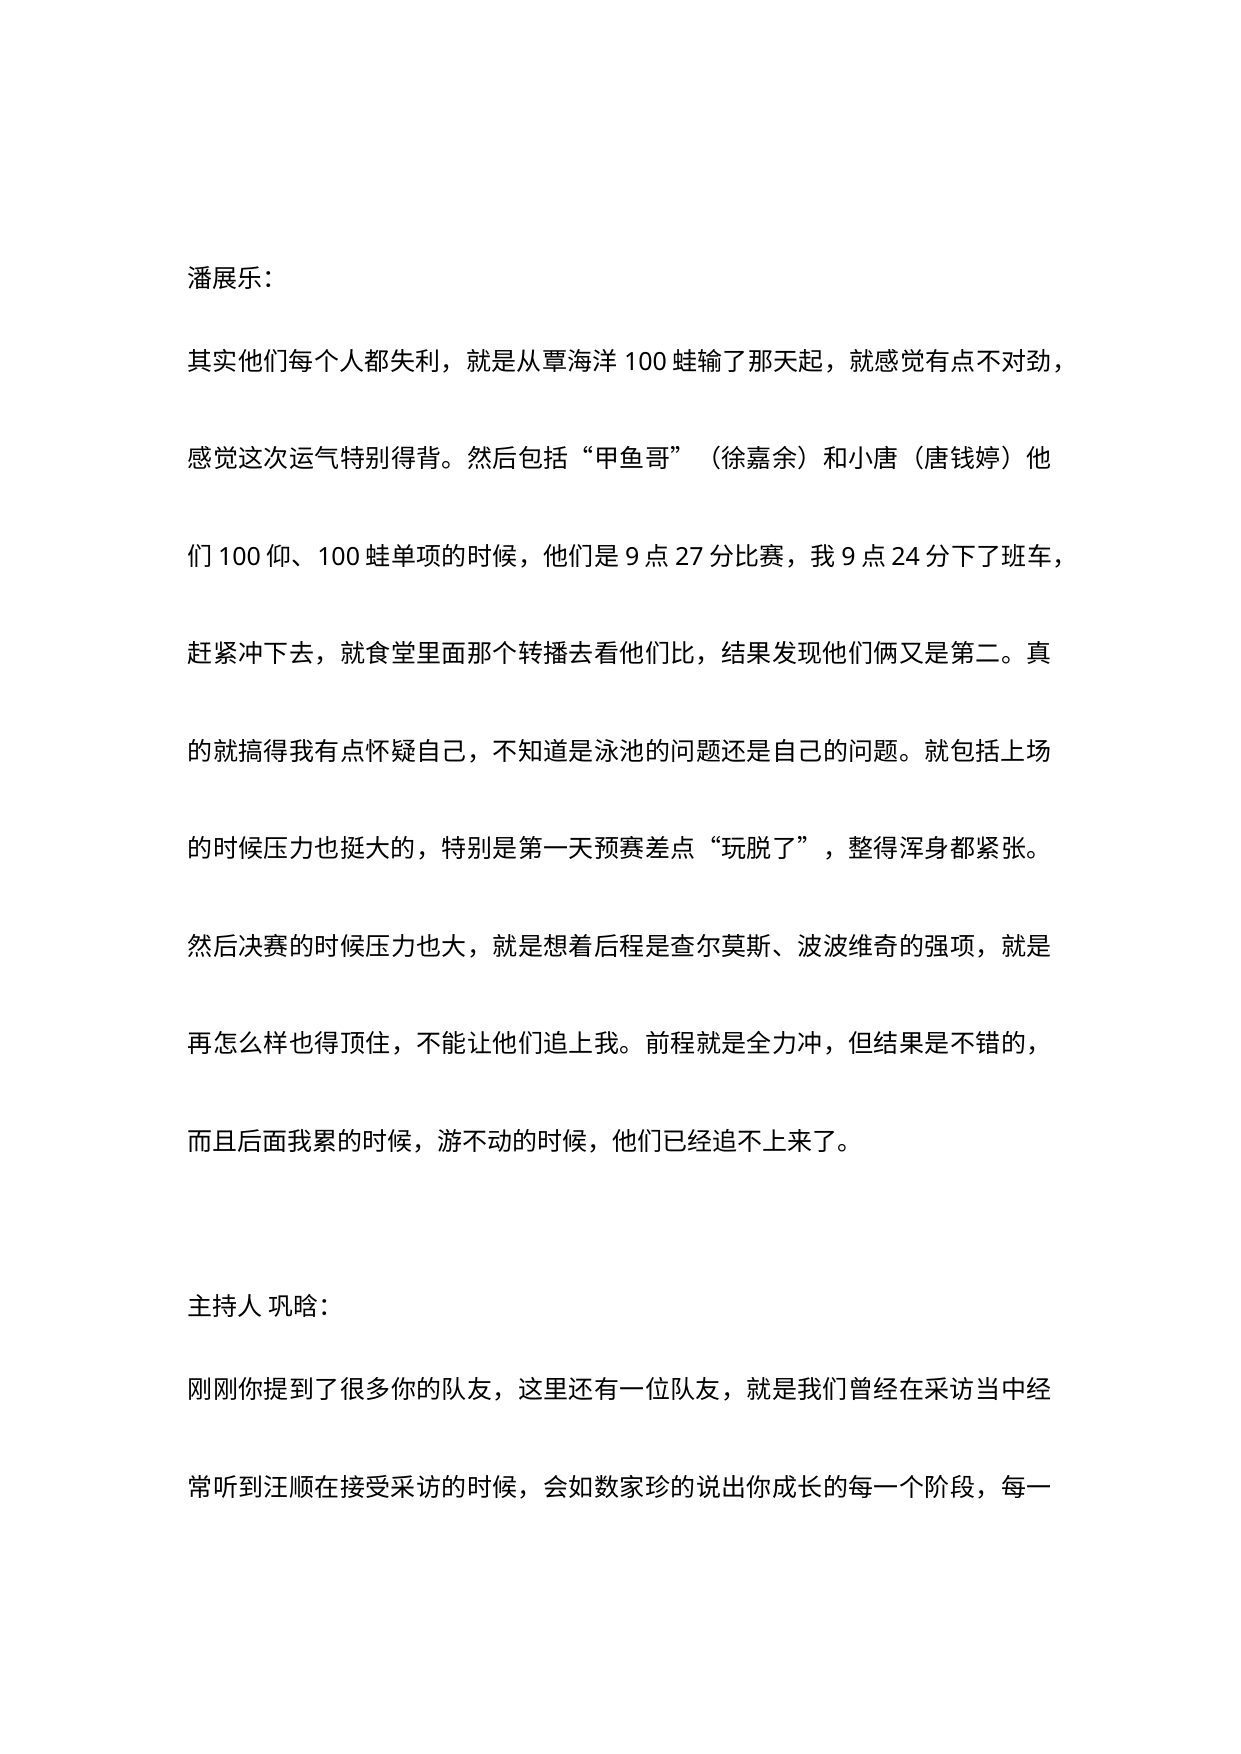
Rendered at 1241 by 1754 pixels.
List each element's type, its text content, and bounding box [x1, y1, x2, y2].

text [187, 1355, 1053, 1518]
text 潘展乐： [187, 244, 1053, 309]
text 其实他们每个人都失利，就是从覃海洋100蛙输了那天起，就感觉有点不对劲，感觉这次运气特别得背。然后包括“甲鱼哥”（徐嘉余）和小唐（唐钱婷）他们100仰、100蛙单项的时候，他们是9点27分比赛，我9点24分下了班车，赶紧冲下去，就食堂里面那个转播去看他们比，结果发现他们俩又是第二。真的就搞得我有点怀疑自己，不知道是泳池的问题还是自己的问题。就包括上场的时候压力也挺大的，特别是第一天预赛差点“玩脱了”，整得浑身都紧张。然后决赛的时候压力也大，就是想着后程是查尔莫斯、波波维奇的强项，就是再怎么样也得顶住，不能让他们追上我。前程就是全力冲，但结果是不错的，而且后面我累的时候，游不动的时候，他们已经追不上来了。 [187, 327, 1053, 1172]
text 主持人 巩晗： [187, 1272, 1053, 1337]
